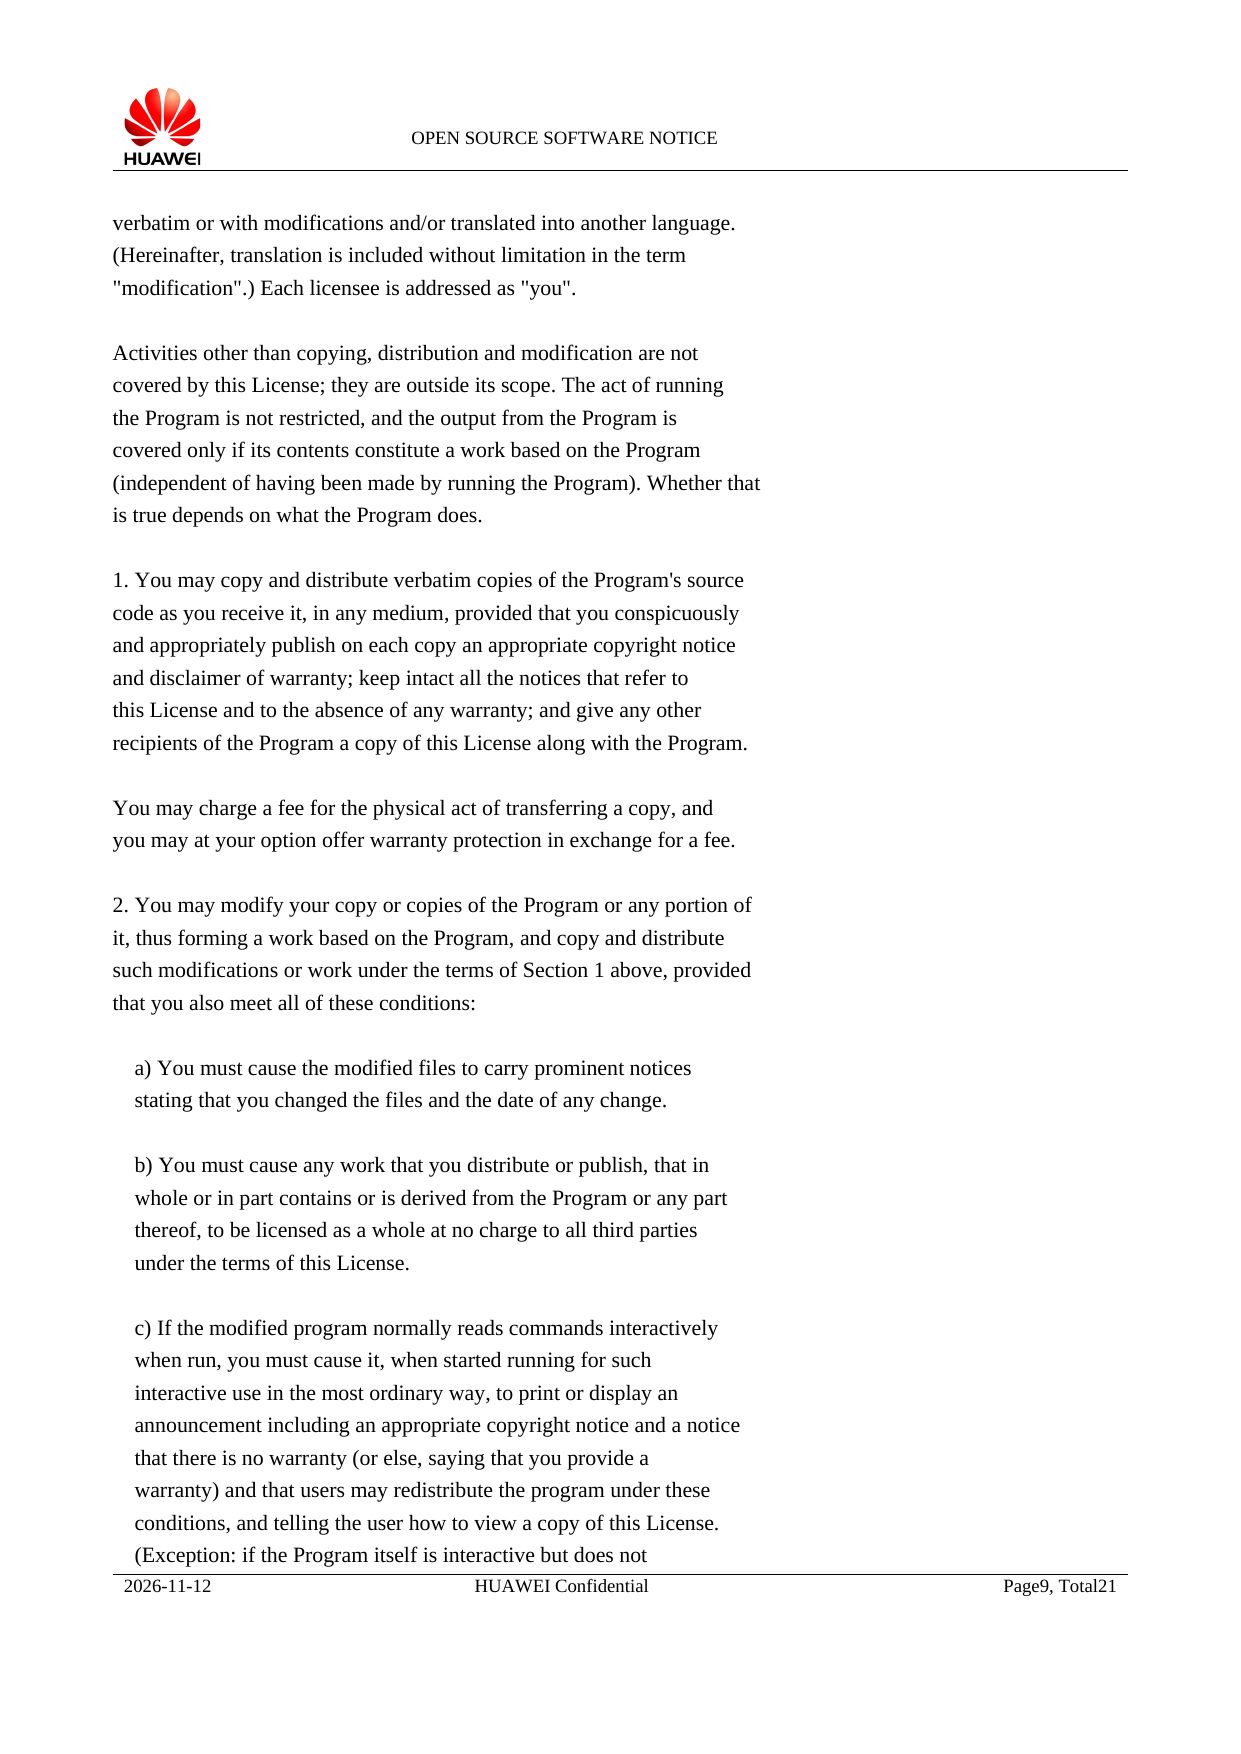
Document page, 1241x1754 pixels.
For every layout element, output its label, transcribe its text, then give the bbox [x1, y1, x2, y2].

picture [124, 88, 201, 165]
